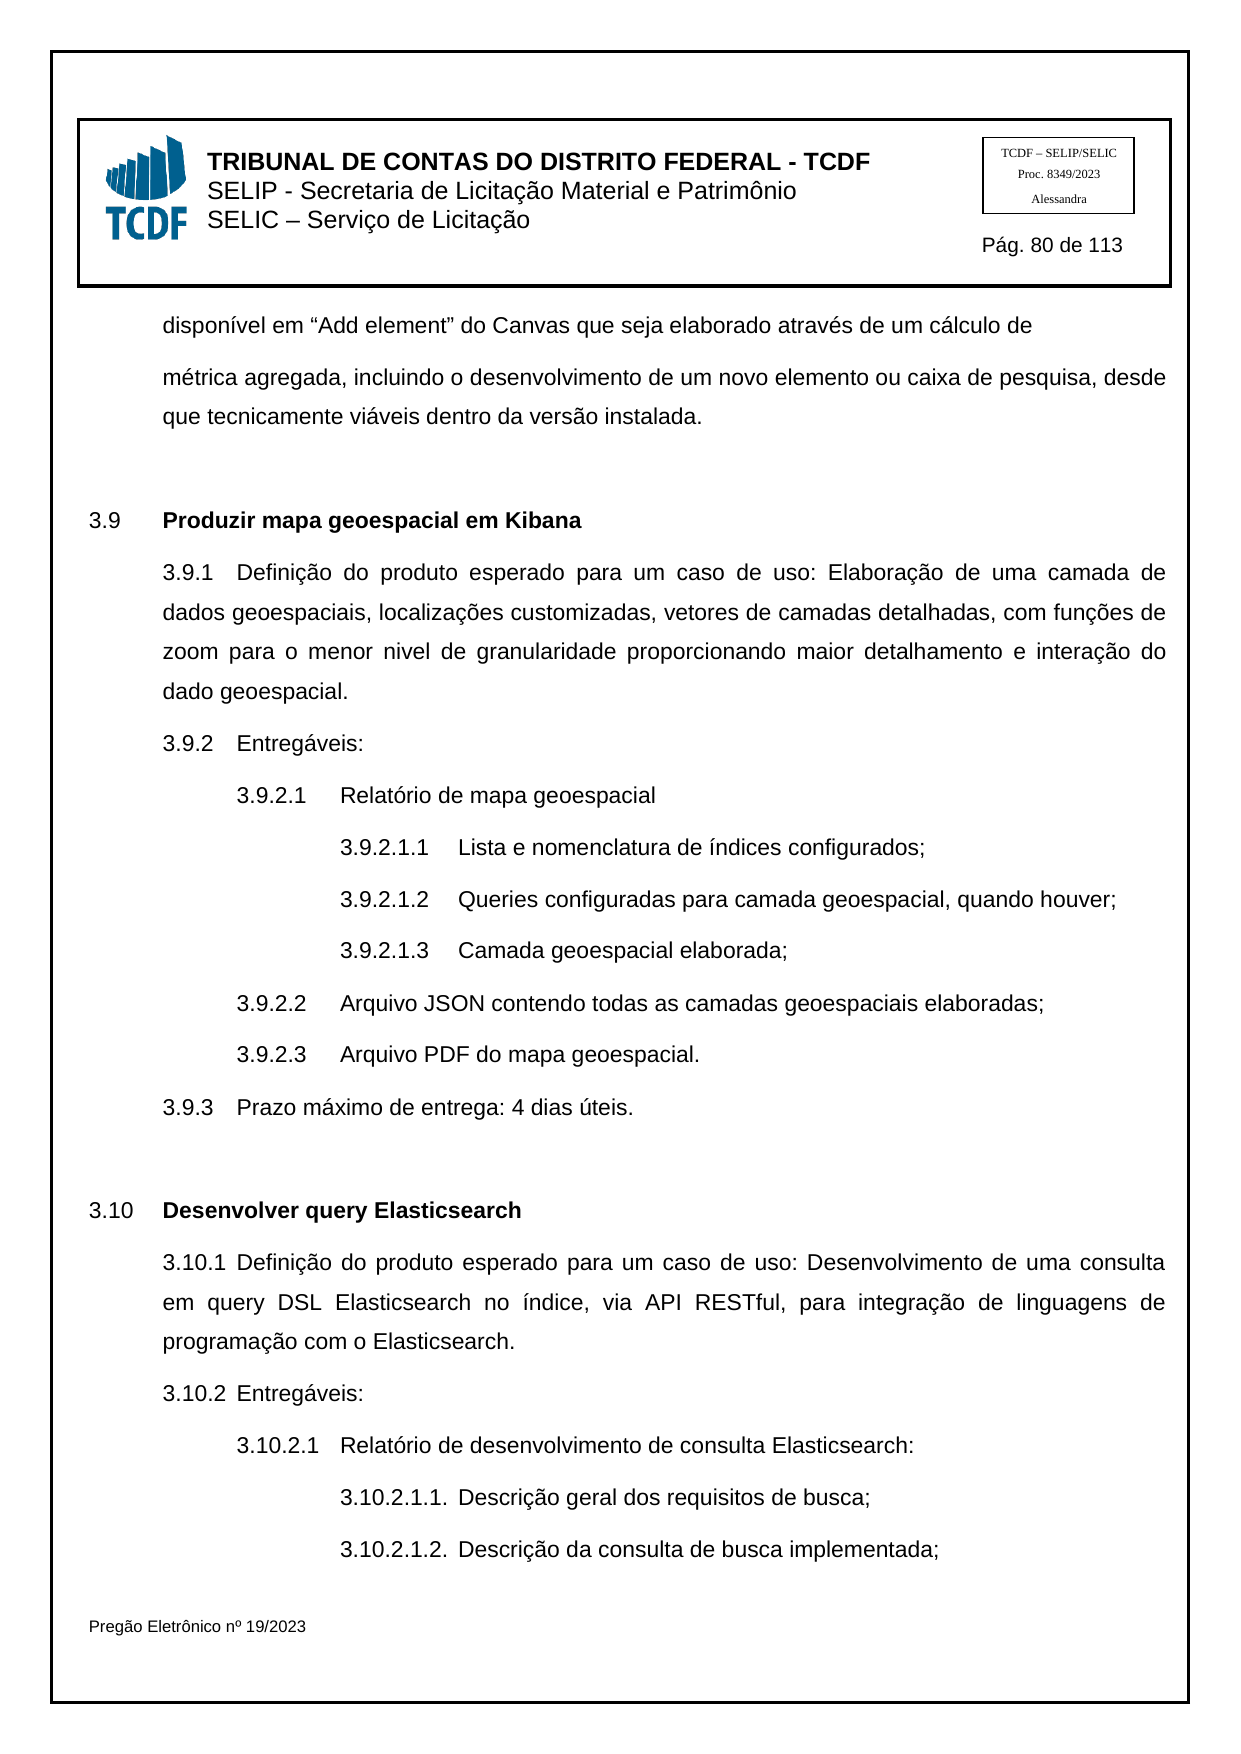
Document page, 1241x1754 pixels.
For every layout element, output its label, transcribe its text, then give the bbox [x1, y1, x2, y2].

text 3.9.2.1 Relatório de mapa geoespacial [236, 782, 1167, 808]
text 3.10 Desenvolver query Elasticsearch [89, 1197, 1167, 1224]
text 3.9 Produzir mapa geoespacial em Kibana [89, 507, 1167, 533]
text 3.9.1 Definição do produto esperado para um caso de uso: Elaboração de uma camada de dados geoespaciais, localizações customizadas, vetores de camadas detalhadas, com funções de zoom para o menor nivel de granularidade proporcionando maior detalhamento e interação do dado geoespacial. [162, 559, 1167, 704]
text 3.10.2.1 Relatório de desenvolvimento de consulta Elasticsearch: [236, 1432, 1167, 1459]
text 3.10.2.1.2. Descrição da consulta de busca implementada; [340, 1536, 1167, 1563]
text 3.9.2 Entregáveis: [162, 729, 1167, 756]
text 3.10.2 Entregáveis: [162, 1380, 1167, 1407]
text 3.9.2.1.1 Lista e nomenclatura de índices configurados; [340, 833, 1167, 860]
text 3.10.1 Definição do produto esperado para um caso de uso: Desenvolvimento de uma consulta em query DSL Elasticsearch no índice, via API RESTful, para integração de linguagens de programação com o Elasticsearch. [162, 1249, 1167, 1355]
text 3.10.2.1.1. Descrição geral dos requisitos de busca; [340, 1484, 1167, 1511]
picture [91, 132, 201, 242]
text 3.9.2.3 Arquivo PDF do mapa geoespacial. [236, 1041, 1167, 1068]
text 3.9.3 Prazo máximo de entrega: 4 dias úteis. [162, 1093, 1167, 1120]
text 3.9.2.2 Arquivo JSON contendo todas as camadas geoespaciais elaboradas; [236, 989, 1167, 1016]
text métrica agregada, incluindo o desenvolvimento de um novo elemento ou caixa de pesquisa, desde que tecnicamente viáveis dentro da versão instalada. [162, 364, 1167, 429]
text 3.9.2.1.3 Camada geoespacial elaborada; [340, 937, 1167, 964]
text 3.9.2.1.2 Queries configuradas para camada geoespacial, quando houver; [340, 886, 1167, 912]
